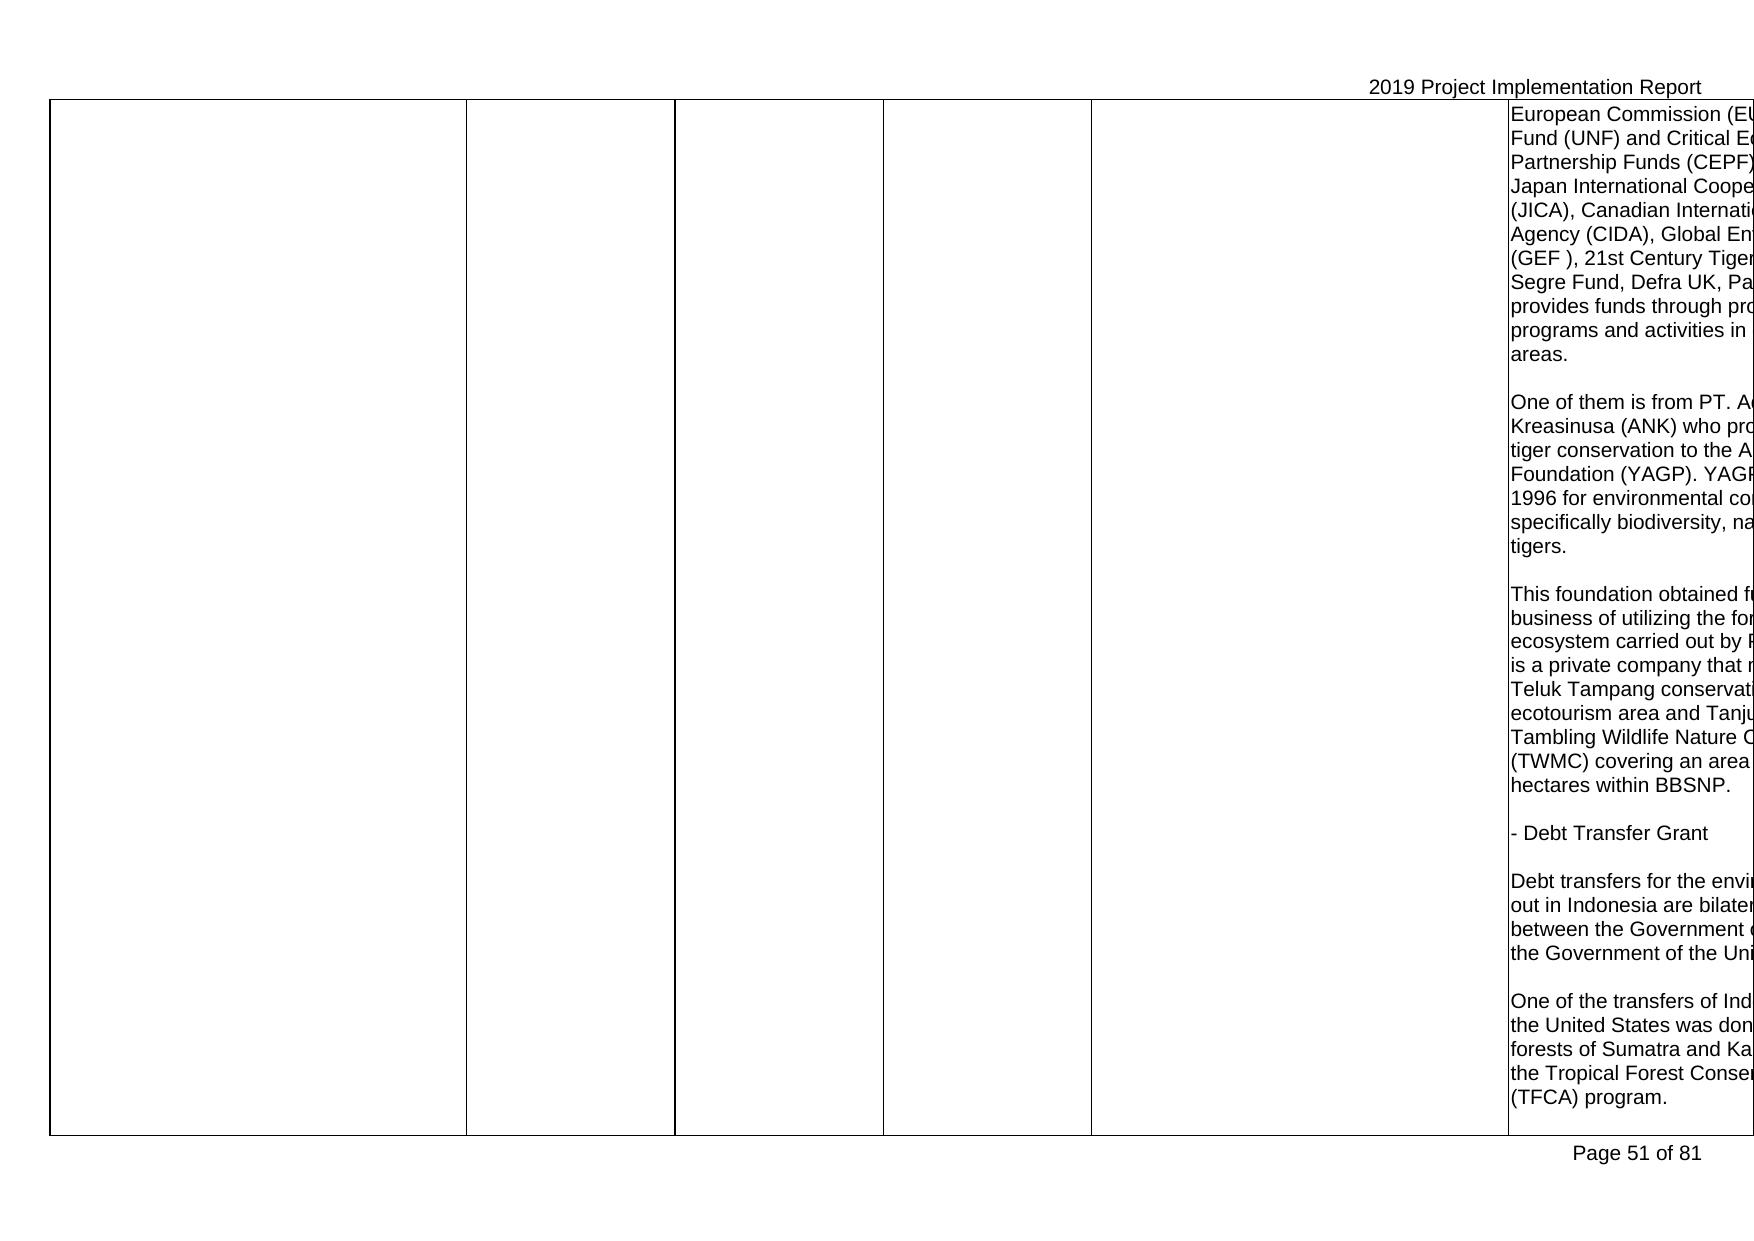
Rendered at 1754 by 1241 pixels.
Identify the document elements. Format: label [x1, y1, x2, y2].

table_cell [676, 100, 883, 1134]
table_cell [1509, 100, 1753, 1134]
table_cell [1092, 100, 1508, 1134]
table_cell [51, 100, 466, 1134]
table_cell [884, 100, 1091, 1134]
table_cell [467, 100, 674, 1134]
